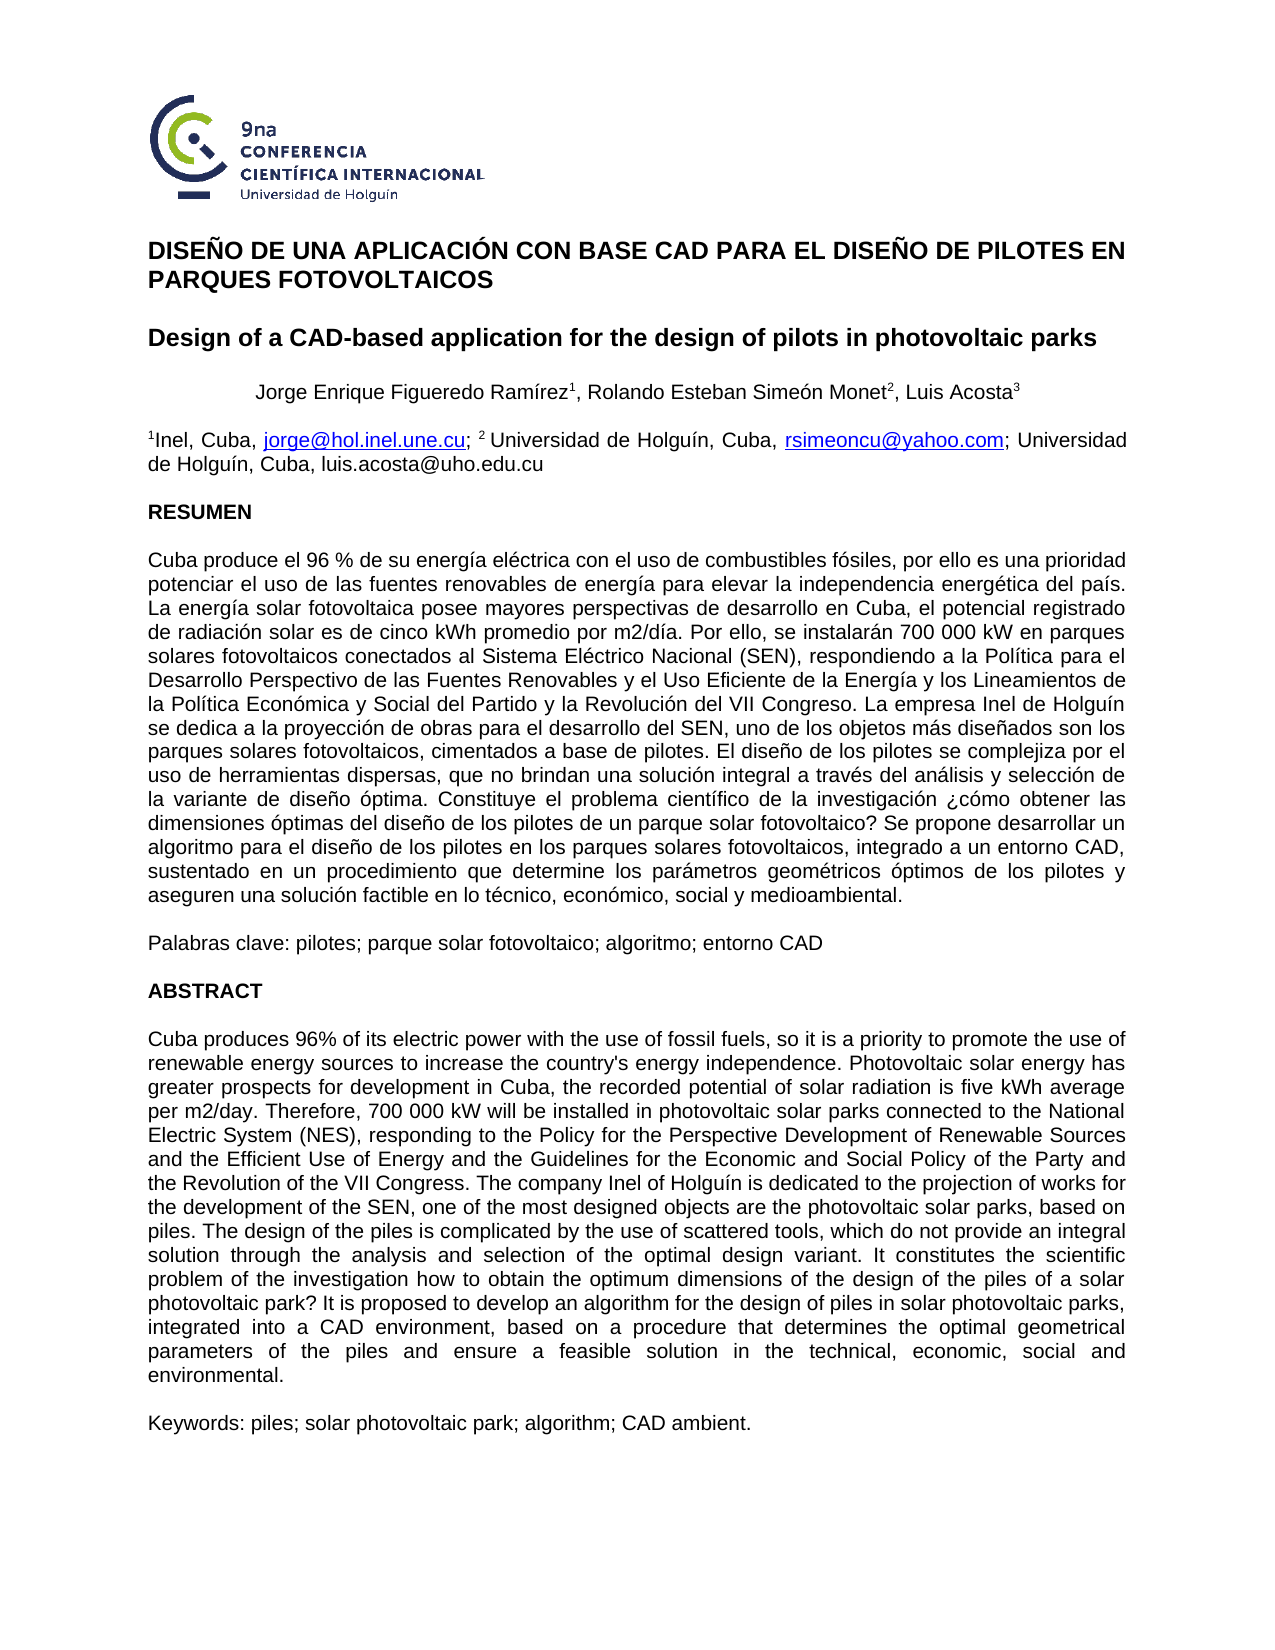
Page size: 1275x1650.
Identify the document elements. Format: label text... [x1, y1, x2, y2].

text 1Inel, Cuba, jorge@hol.inel.une.cu; 2 Universidad de Holguín, Cuba, rsimeoncu@yahoo.com; Universidad de Holguín, Cuba, luis.acosta@uho.edu.cu [148, 428, 1127, 476]
text Palabras clave: pilotes; parque solar fotovoltaico; algoritmo; entorno CAD [148, 931, 1127, 955]
text Cuba produces 96% of its electric power with the use of fossil fuels, so it is a priority to promote the use of renewable energy sources to increase the country's energy independence. Photovoltaic solar energy has greater prospects for development in Cuba, the recorded potential of solar radiation is five kWh average per m2/day. Therefore, 700 000 kW will be installed in photovoltaic solar parks connected to the National Electric System (NES), responding to the Policy for the Perspective Development of Renewable Sources and the Efficient Use of Energy and the Guidelines for the Economic and Social Policy of the Party and the Revolution of the VII Congress. The company Inel of Holguín is dedicated to the projection of works for the development of the SEN, one of the most designed objects are the photovoltaic solar parks, based on piles. The design of the piles is complicated by the use of scattered tools, which do not provide an integral solution through the analysis and selection of the optimal design variant. It constitutes the scientific problem of the investigation how to obtain the optimum dimensions of the design of the piles of a solar photovoltaic park? It is proposed to develop an algorithm for the design of piles in solar photovoltaic parks, integrated into a CAD environment, based on a procedure that determines the optimal geometrical parameters of the piles and ensure a feasible solution in the technical, economic, social and environmental. [148, 1003, 1127, 1386]
text ABSTRACT [148, 979, 1127, 1003]
text RESUMEN [148, 500, 1127, 524]
text Cuba produce el 96 % de su energía eléctrica con el uso de combustibles fósiles, por ello es una prioridad potenciar el uso de las fuentes renovables de energía para elevar la independencia energética del país. La energía solar fotovoltaica posee mayores perspectivas de desarrollo en Cuba, el potencial registrado de radiación solar es de cinco kWh promedio por m2/día. Por ello, se instalarán 700 000 kW en parques solares fotovoltaicos conectados al Sistema Eléctrico Nacional (SEN), respondiendo a la Política para el Desarrollo Perspectivo de las Fuentes Renovables y el Uso Eficiente de la Energía y los Lineamientos de la Política Económica y Social del Partido y la Revolución del VII Congreso. La empresa Inel de Holguín se dedica a la proyección de obras para el desarrollo del SEN, uno de los objetos más diseñados son los parques solares fotovoltaicos, cimentados a base de pilotes. El diseño de los pilotes se complejiza por el uso de herramientas dispersas, que no brindan una solución integral a través del análisis y selección de la variante de diseño óptima. Constituye el problema científico de la investigación ¿cómo obtener las dimensiones óptimas del diseño de los pilotes de un parque solar fotovoltaico? Se propone desarrollar un algoritmo para el diseño de los pilotes en los parques solares fotovoltaicos, integrado a un entorno CAD, sustentado en un procedimiento que determine los parámetros geométricos óptimos de los pilotes y aseguren una solución factible en lo técnico, económico, social y medioambiental. [148, 548, 1127, 907]
text Design of a CAD-based application for the design of pilots in photovoltaic parks [148, 322, 1127, 351]
text Jorge Enrique Figueredo Ramírez1, Rolando Esteban Simeón Monet2, Luis Acosta3 [148, 380, 1127, 404]
text Keywords: piles; solar photovoltaic park; algorithm; CAD ambient. [148, 1386, 1127, 1434]
subtitle Diseño de una aplicación con base CAD para el diseño de pilotes en parques fotovoltaicos [148, 236, 1127, 294]
picture [144, 86, 486, 206]
